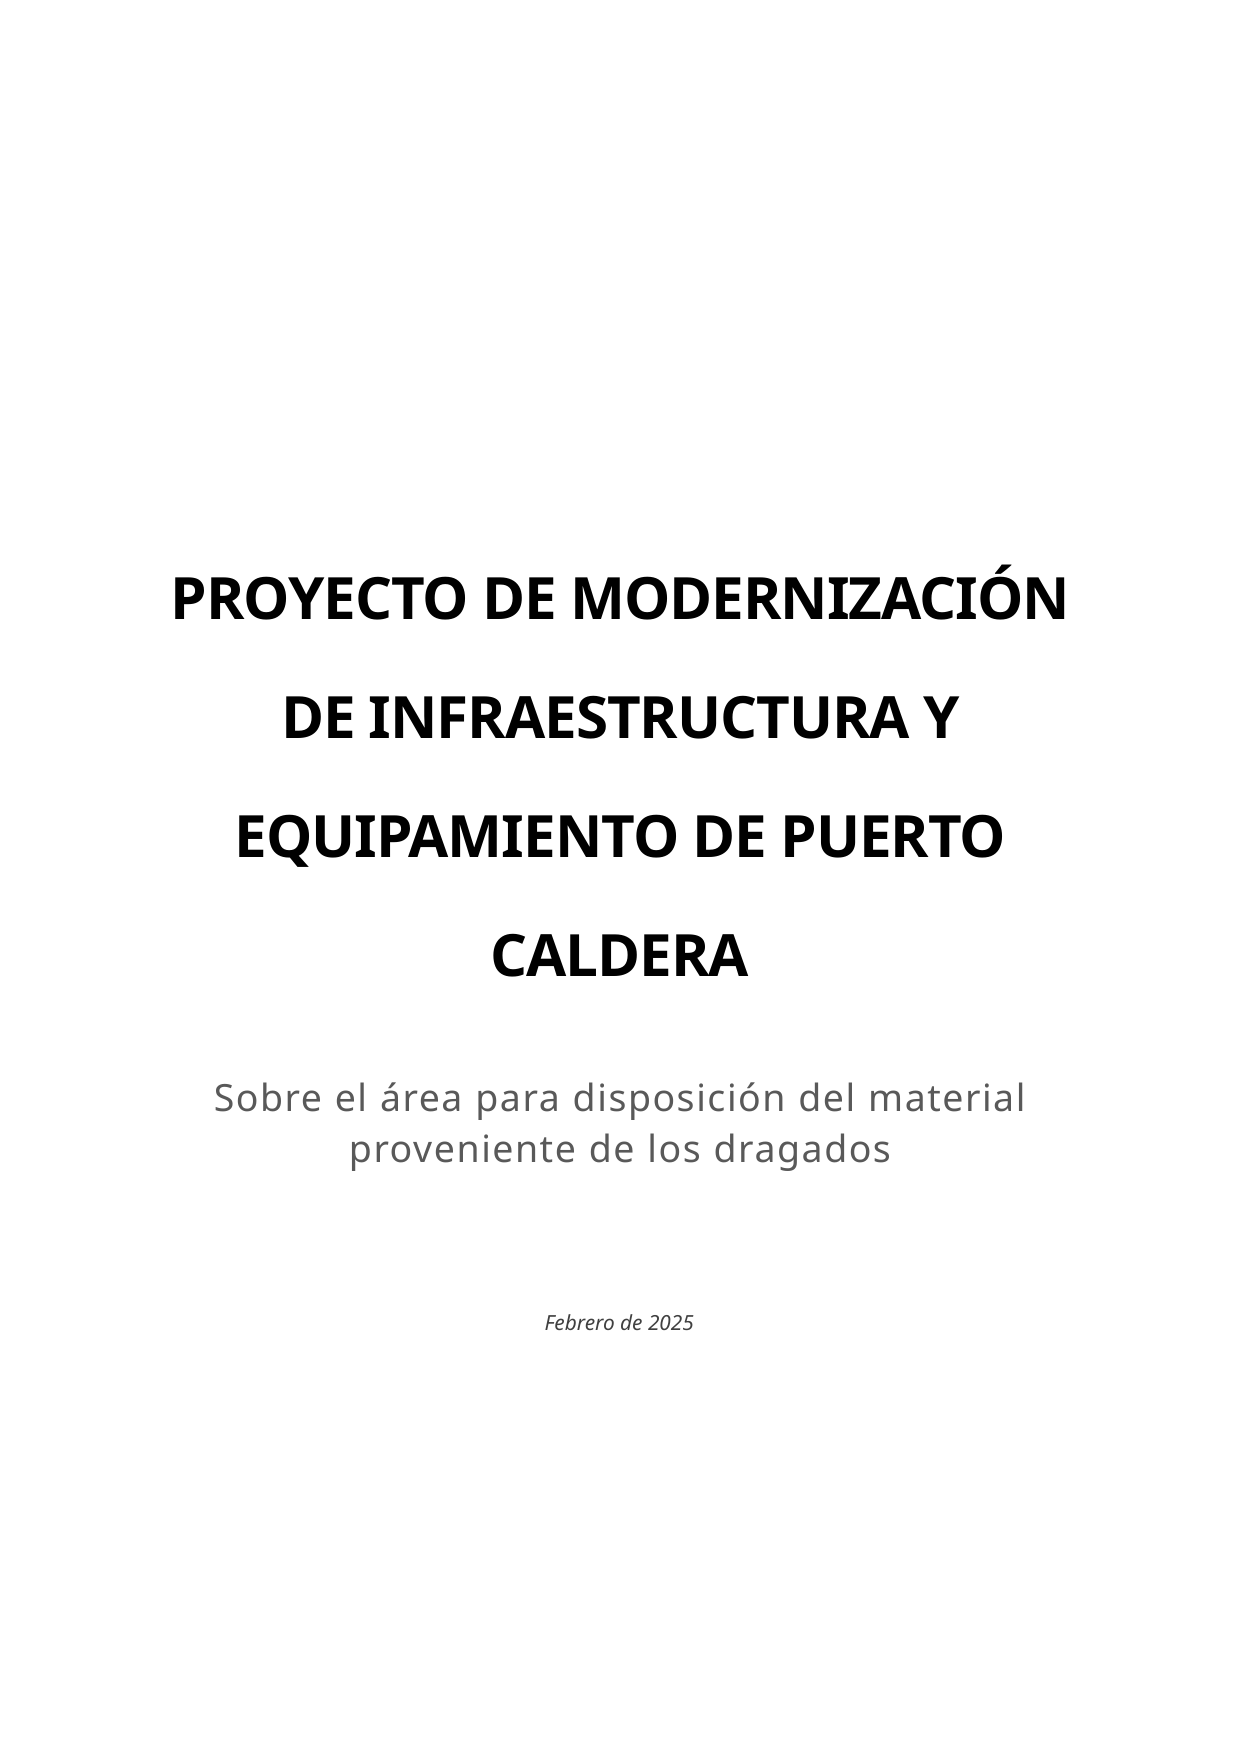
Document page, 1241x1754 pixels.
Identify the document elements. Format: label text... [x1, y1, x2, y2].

subtitle Sobre el área para disposición del material proveniente de los dragados [150, 1071, 1090, 1173]
text Febrero de 2025 [150, 1308, 1090, 1337]
title PROYECTO DE MODERNIZACIÓN DE INFRAESTRUCTURA Y EQUIPAMIENTO DE PUERTO CALDERA [150, 557, 1090, 994]
